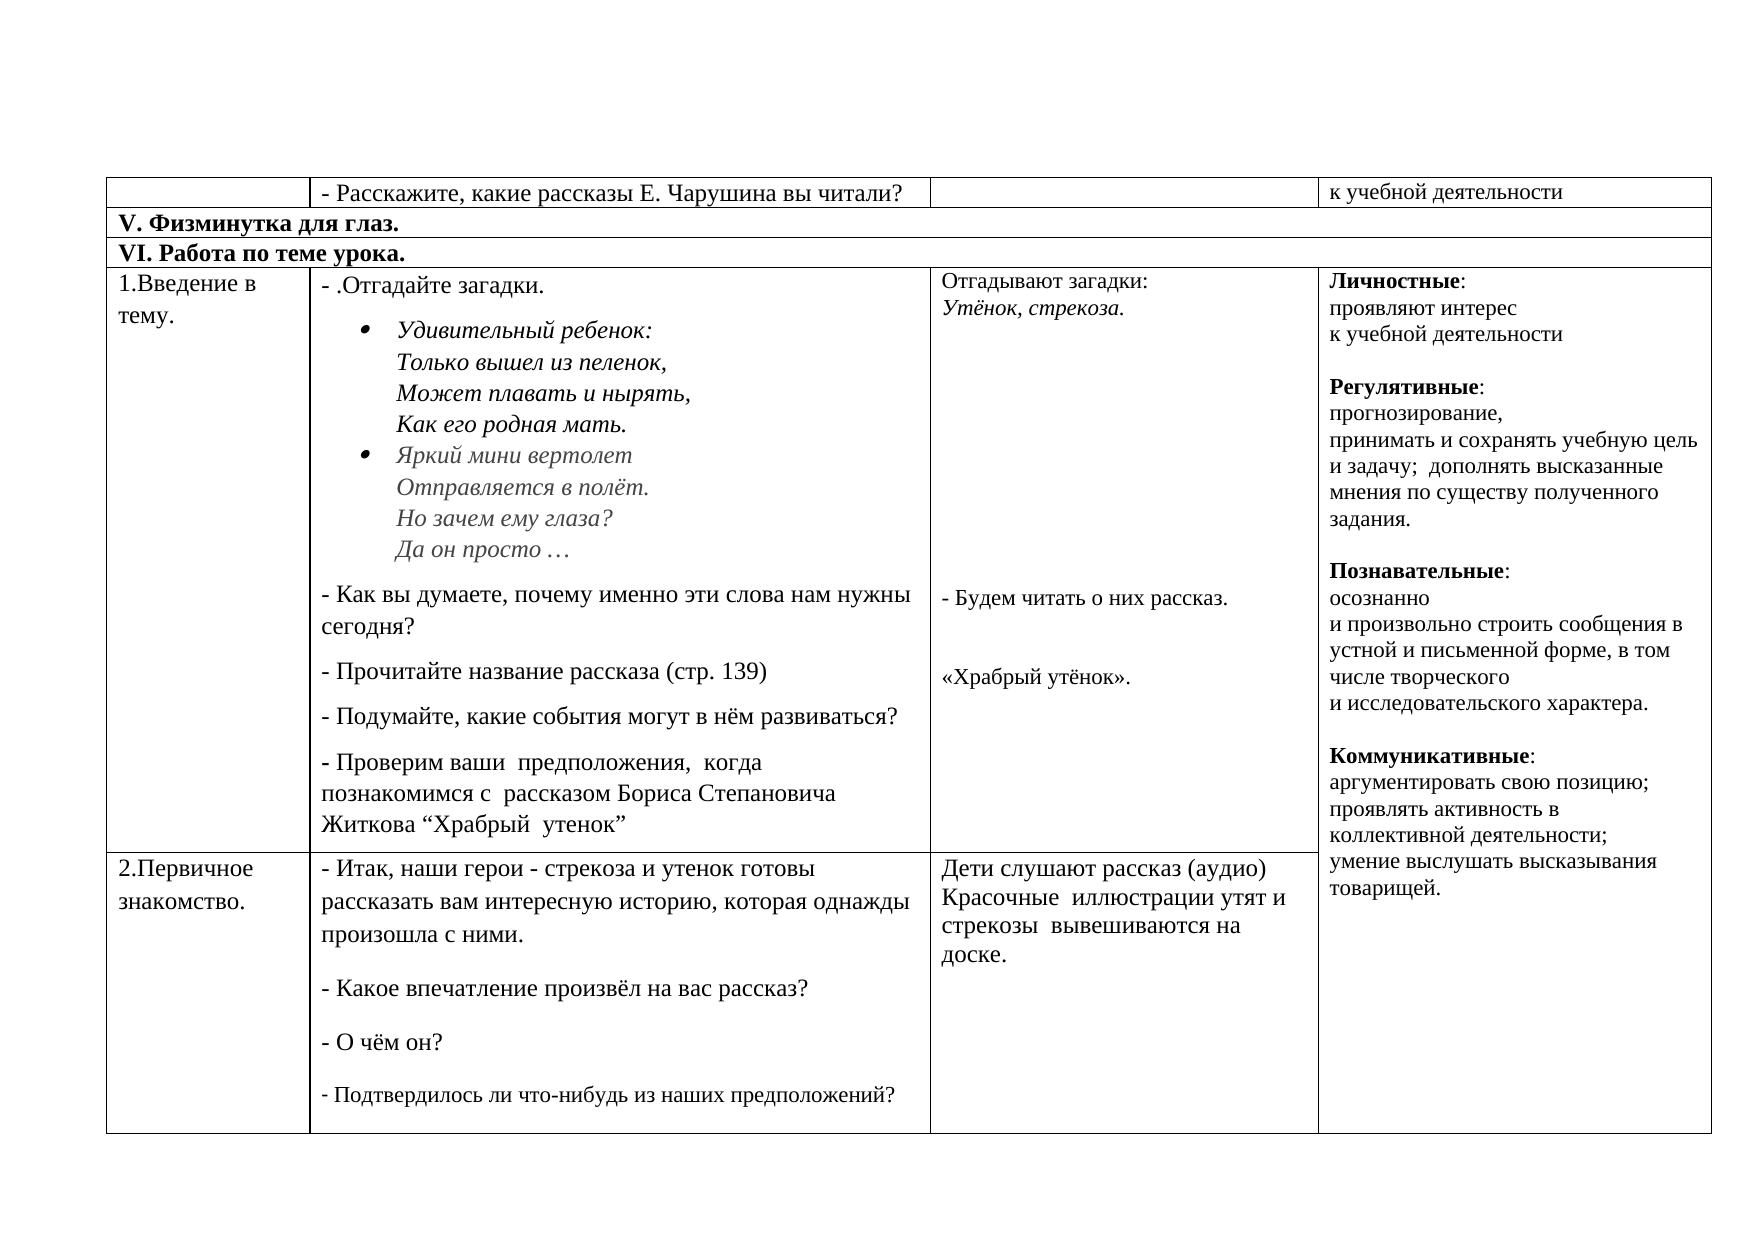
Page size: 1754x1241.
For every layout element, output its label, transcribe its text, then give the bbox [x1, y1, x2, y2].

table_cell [107, 853, 309, 1133]
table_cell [931, 178, 1318, 207]
table_cell VI. Работа по теме урока. [107, 238, 1711, 267]
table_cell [107, 178, 309, 207]
table_cell - .Отгадайте загадки. Удивительный ребенок: Только вышел из пеленок, Может плавать и нырять, Как его родная мать. Яркий мини вертолет Отправляется в полёт. Но зачем ему глаза? Да он просто … - Как вы думаете, почему именно эти слова нам нужны сегодня? - Прочитайте название рассказа (стр. 139) - Подумайте, какие события могут в нём развиваться? - Проверим ваши предположения, когда познакомимся с рассказом Бориса Степановича Житкова “Храбрый утенок” [311, 268, 930, 852]
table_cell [931, 853, 1318, 1133]
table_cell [311, 853, 930, 1133]
table_cell V. Физминутка для глаз. [107, 208, 1711, 237]
table_cell Личностные: проявляют интерес к учебной деятельности Регулятивные: прогнозирование, принимать и сохранять учебную цель и задачу; дополнять высказанные мнения по существу полученного задания. Познавательные: осознанно и произвольно строить сообщения в устной и письменной форме, в том числе творческого и исследовательского характера. Коммуникативные: аргументировать свою позицию; проявлять активность в коллективной деятельности; умение выслушать высказывания товарищей. [1319, 268, 1711, 1133]
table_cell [1319, 178, 1711, 207]
table_cell 1.Введение в тему. [107, 268, 309, 852]
table_cell Отгадывают загадки: Утёнок, стрекоза. - Будем читать о них рассказ. «Храбрый утёнок». [931, 268, 1318, 852]
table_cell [311, 178, 930, 207]
